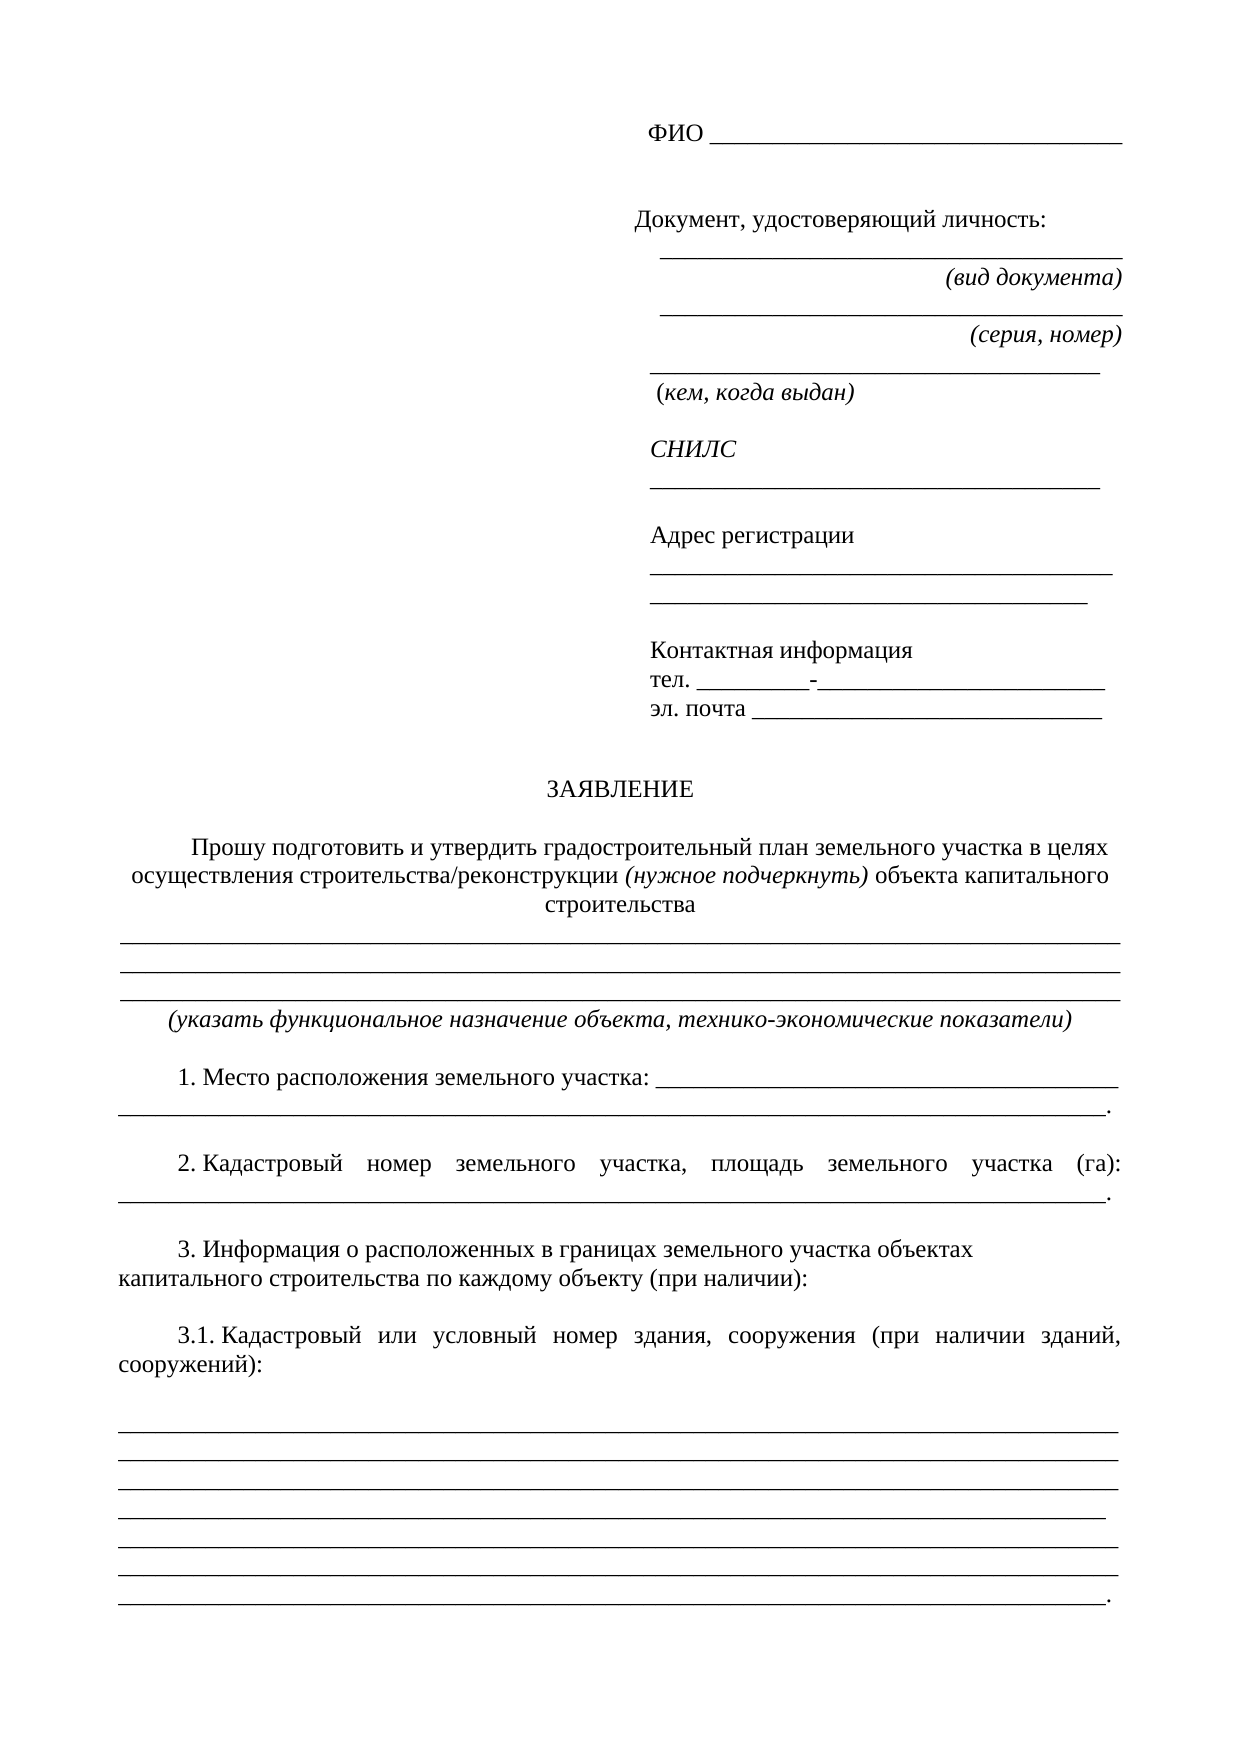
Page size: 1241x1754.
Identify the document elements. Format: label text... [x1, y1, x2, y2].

text ________________________________________________________________________________ [118, 1436, 1122, 1464]
text (вид документа) [118, 262, 1122, 291]
text (кем, когда выдан) [650, 377, 1122, 406]
text 3.1. Кадастровый или условный номер здания, сооружения (при наличии зданий, сооружений): [118, 1321, 1122, 1378]
text ________________________________________________________________________ [650, 549, 1122, 607]
text ЗАЯВЛЕНИЕ [118, 774, 1122, 803]
text СНИЛС [650, 434, 1122, 463]
text Адрес регистрации [650, 521, 1122, 549]
text тел. _________-_______________________ [650, 664, 1122, 693]
text капитального строительства по каждому объекту (при наличии): [118, 1263, 1122, 1292]
text _______________________________________________________________________________________________________________________________________________________________. [118, 1551, 1122, 1608]
text ____________________________________ [650, 348, 1122, 377]
text ________________________________________________________________________________ [118, 1522, 1122, 1551]
text ____________________________________ [650, 463, 1122, 492]
text Прошу подготовить и утвердить градостроительный план земельного участка в целях осуществления строительства/реконструкции (нужное подчеркнуть) объекта капитального строительства ________________________________________________________________________________________________________________________________________________________________________________________________________________________________________________ (указать функциональное назначение объекта, технико-экономические показатели) [118, 832, 1122, 1033]
text _____________________________________ [118, 233, 1122, 262]
text 1. Место расположения земельного участка: _____________________________________ [118, 1062, 1122, 1091]
text ________________________________________________________________________________ [118, 1407, 1122, 1436]
text Контактная информация [650, 636, 1122, 664]
text (серия, номер) [650, 319, 1122, 348]
text _______________________________________________________________________________. [118, 1091, 1122, 1119]
text _______________________________________________________________________________________________________________________________________________________________ [118, 1464, 1122, 1522]
text _____________________________________ [118, 291, 1122, 319]
text эл. почта ____________________________ [650, 693, 1122, 722]
text Документ, удостоверяющий личность: [118, 204, 1122, 233]
text 3. Информация о расположенных в границах земельного участка объектах [118, 1234, 1122, 1263]
text ФИО _________________________________ [118, 118, 1122, 147]
text 2. Кадастровый номер земельного участка, площадь земельного участка (га): _______________________________________________________________________________. [118, 1148, 1122, 1206]
